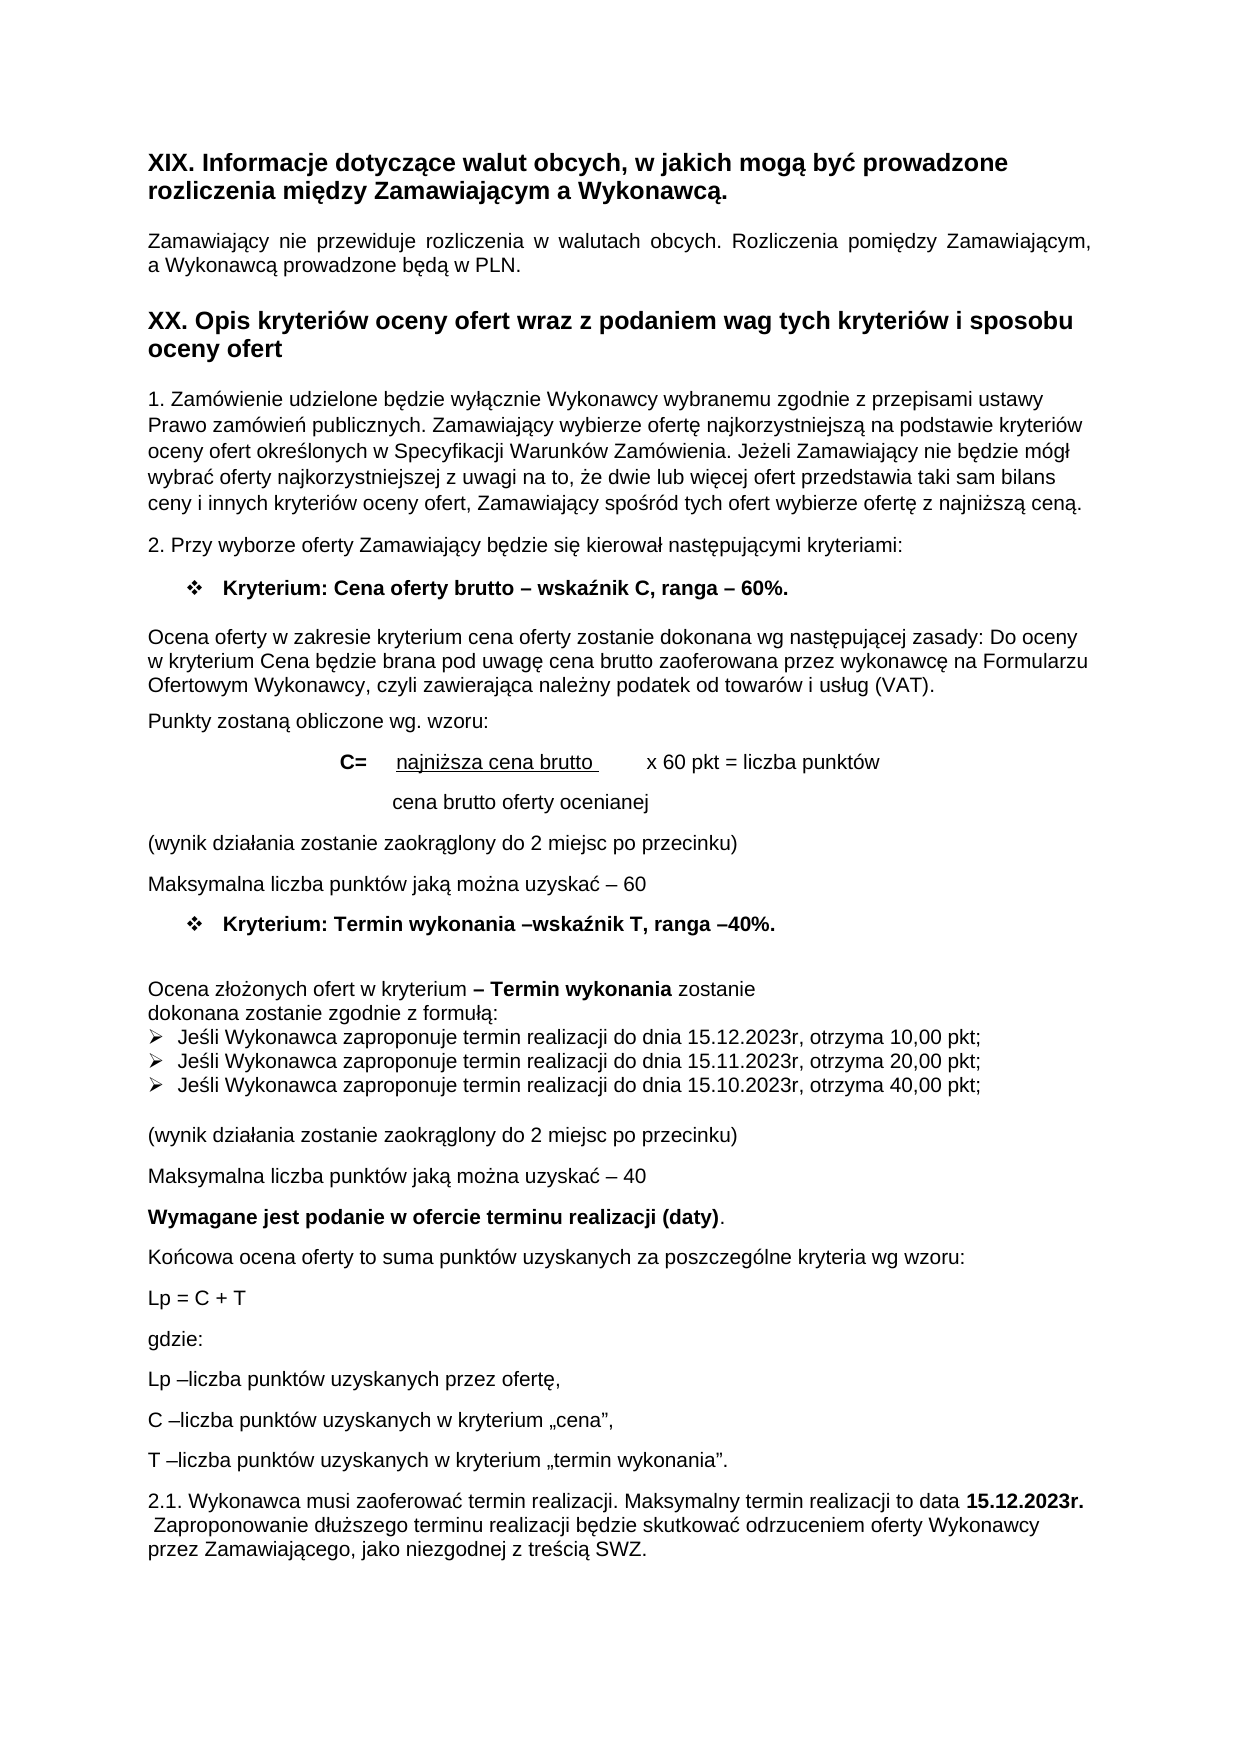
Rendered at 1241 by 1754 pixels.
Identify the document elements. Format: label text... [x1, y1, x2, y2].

text C= najniższa cena brutto x 60 pkt = liczba punktów [339, 749, 1093, 773]
text Zamawiający nie przewiduje rozliczenia w walutach obcych. Rozliczenia pomiędzy Zamawiającym, a Wykonawcą prowadzone będą w PLN. [148, 229, 1093, 277]
text Końcowa ocena oferty to suma punktów uzyskanych za poszczególne kryteria wg wzoru: [148, 1245, 1093, 1269]
text Maksymalna liczba punktów jaką można uzyskać – 60 [148, 871, 1093, 895]
text 1. Zamówienie udzielone będzie wyłącznie Wykonawcy wybranemu zgodnie z przepisami ustawy Prawo zamówień publicznych. Zamawiający wybierze ofertę najkorzystniejszą na podstawie kryteriów oceny ofert określonych w Specyfikacji Warunków Zamówienia. Jeżeli Zamawiający nie będzie mógł wybrać oferty najkorzystniejszej z uwagi na to, że dwie lub więcej ofert przedstawia taki sam bilans ceny i innych kryteriów oceny ofert, Zamawiający spośród tych ofert wybierze ofertę z najniższą ceną. [148, 387, 1093, 514]
list Kryterium: Termin wykonania –wskaźnik T, ranga –40%. [185, 912, 1093, 936]
list Jeśli Wykonawca zaproponuje termin realizacji do dnia 15.12.2023r, otrzyma 10,00 pkt; [148, 1025, 1093, 1049]
list Jeśli Wykonawca zaproponuje termin realizacji do dnia 15.10.2023r, otrzyma 40,00 pkt; [148, 1073, 1093, 1097]
text gdzie: [148, 1326, 1093, 1350]
text Lp = C + T [148, 1286, 1093, 1310]
list Kryterium: Cena oferty brutto – wskaźnik C, ranga – 60%. [185, 576, 1093, 599]
text Ocena złożonych ofert w kryterium – Termin wykonania zostanie [148, 977, 1093, 1001]
text 2. Przy wyborze oferty Zamawiający będzie się kierował następującymi kryteriami: [148, 533, 1093, 557]
text Ocena oferty w zakresie kryterium cena oferty zostanie dokonana wg następującej zasady: Do oceny w kryterium Cena będzie brana pod uwagę cena brutto zaoferowana przez wykonawcę na Formularzu Ofertowym Wykonawcy, czyli zawierająca należny podatek od towarów i usług (VAT). [148, 624, 1093, 696]
text oceny ofert [148, 334, 1093, 363]
text T –liczba punktów uzyskanych w kryterium „termin wykonania”. [148, 1448, 1093, 1472]
text (wynik działania zostanie zaokrąglony do 2 miejsc po przecinku) [148, 1123, 1093, 1147]
text Lp –liczba punktów uzyskanych przez ofertę, [148, 1367, 1093, 1391]
text XIX. Informacje dotyczące walut obcych, w jakich mogą być prowadzone [148, 148, 1093, 176]
text Zaproponowanie dłuższego terminu realizacji będzie skutkować odrzuceniem oferty Wykonawcy przez Zamawiającego, jako niezgodnej z treścią SWZ. [148, 1513, 1093, 1561]
text Punkty zostaną obliczone wg. wzoru: [148, 709, 1093, 733]
text cena brutto oferty ocenianej [354, 790, 1093, 814]
text rozliczenia między Zamawiającym a Wykonawcą. [148, 176, 1093, 205]
text Wymagane jest podanie w ofercie terminu realizacji (daty). [148, 1204, 1093, 1228]
text 2.1. Wykonawca musi zaoferować termin realizacji. Maksymalny termin realizacji to data 15.12.2023r. [148, 1489, 1093, 1513]
text (wynik działania zostanie zaokrąglony do 2 miejsc po przecinku) [148, 831, 1093, 855]
text C –liczba punktów uzyskanych w kryterium „cena”, [148, 1408, 1093, 1432]
list Jeśli Wykonawca zaproponuje termin realizacji do dnia 15.11.2023r, otrzyma 20,00 pkt; [148, 1049, 1093, 1073]
text XX. Opis kryteriów oceny ofert wraz z podaniem wag tych kryteriów i sposobu [148, 306, 1093, 334]
text Maksymalna liczba punktów jaką można uzyskać – 40 [148, 1164, 1093, 1188]
text dokonana zostanie zgodnie z formułą: [148, 1001, 1093, 1025]
